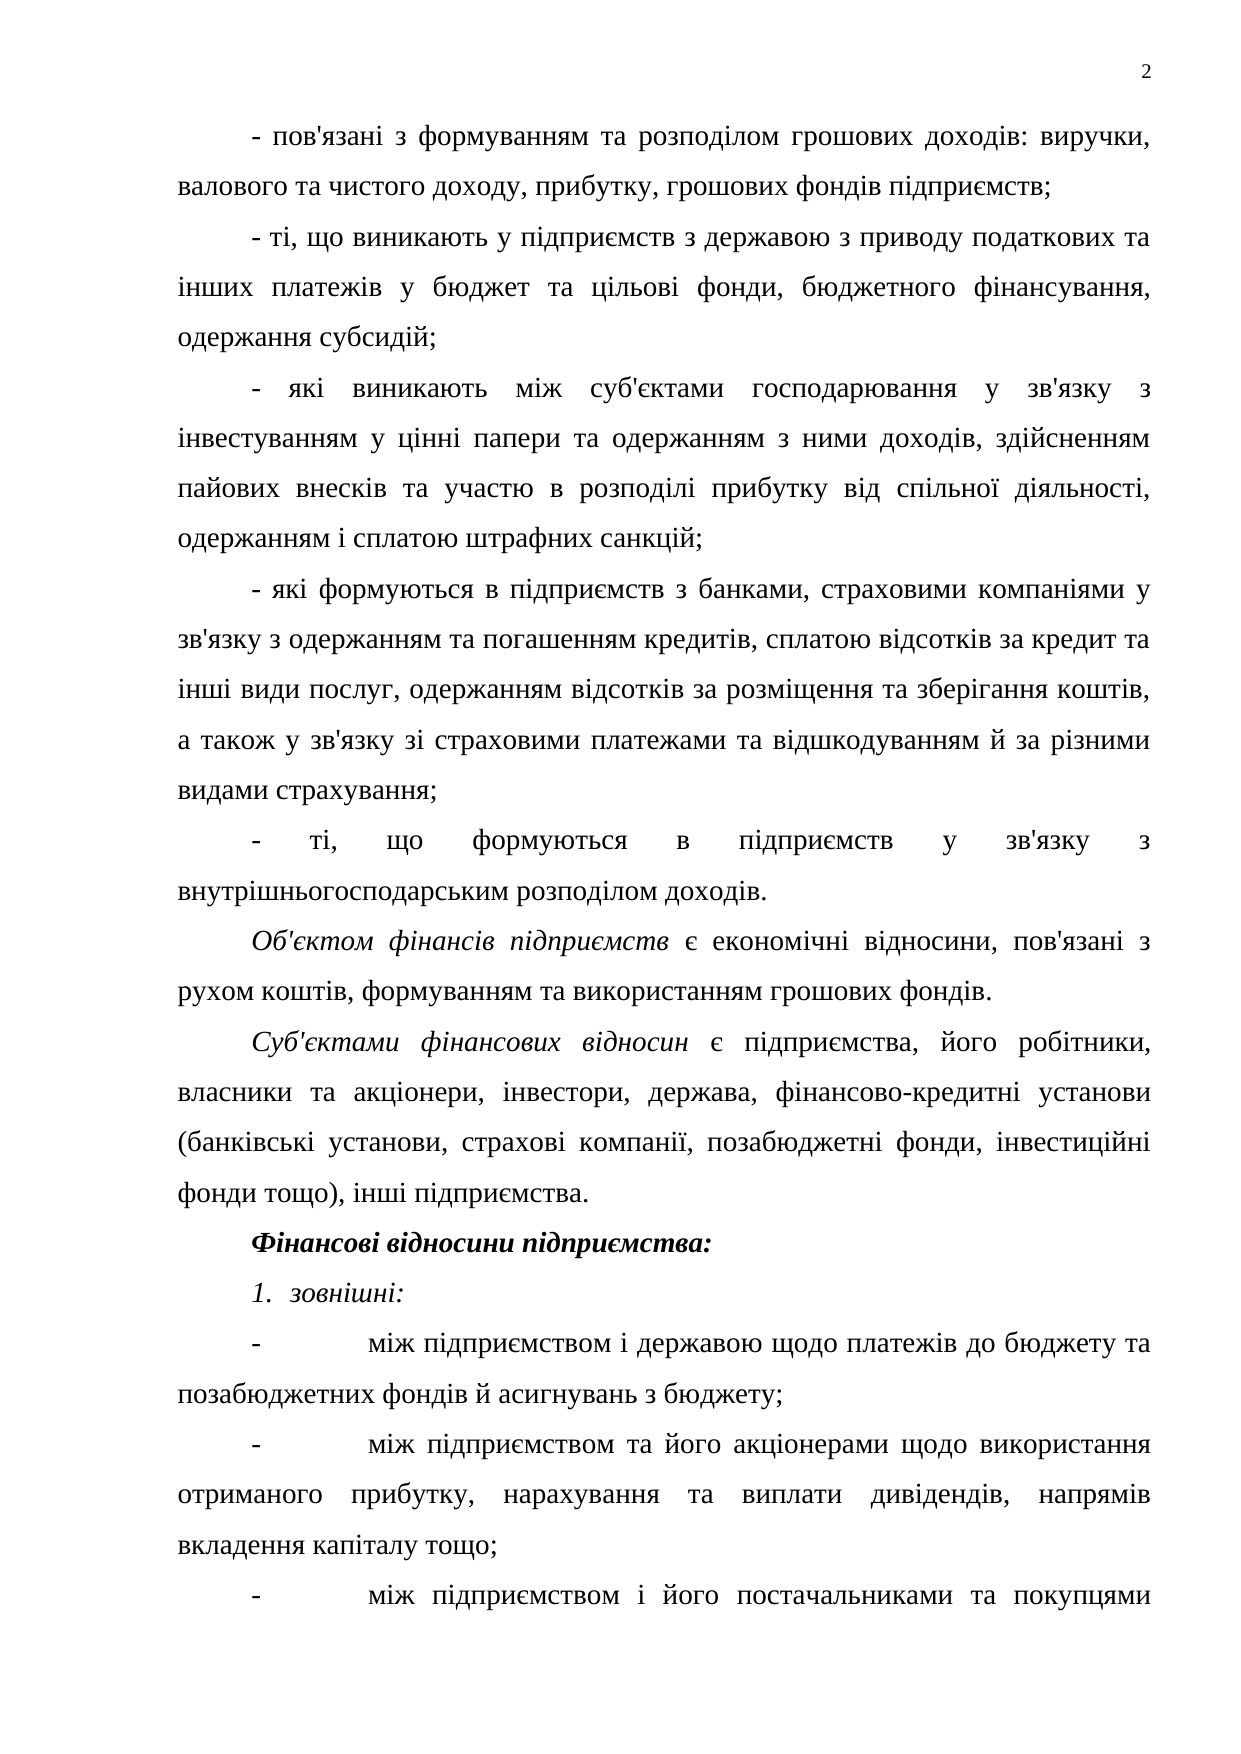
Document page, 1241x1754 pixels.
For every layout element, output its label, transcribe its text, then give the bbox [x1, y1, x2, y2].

list зовнішні: [177, 1275, 1152, 1309]
text - пов'язані з формуванням та розподілом грошових доходів: виручки, валового та чистого доходу, прибутку, грошових фондів підприємств; [177, 118, 1152, 202]
list між підприємством та його акціонерами щодо використання отриманого прибутку, нарахування та виплати дивідендів, напрямів вкладення капіталу тощо; [177, 1426, 1152, 1560]
text Суб'єктами фінансових відносин є підприємства, його робітники, власники та акціонери, інвестори, держава, фінансово-кредитні установи (банківські установи, страхові компанії, позабюджетні фонди, інвестиційні фонди тощо), інші підприємства. [177, 1024, 1152, 1208]
text - які виникають між суб'єктами господарювання у зв'язку з інвестуванням у цінні папери та одержанням з ними доходів, здійсненням пайових внесків та участю в розподілі прибутку від спільної діяльності, одержанням і сплатою штрафних санкцій; [177, 370, 1152, 554]
text - які формуються в підприємств з банками, страховими компаніями у зв'язку з одержанням та погашенням кредитів, сплатою відсотків за кредит та інші види послуг, одержанням відсотків за розміщення та зберігання коштів, а також у зв'язку зі страховими платежами та відшкодуванням й за різними видами страхування; [177, 571, 1152, 806]
text Фінансові відносини підприємства: [177, 1225, 1152, 1258]
list між підприємством і державою щодо платежів до бюджету та позабюджетних фондів й асигнувань з бюджету; [177, 1326, 1152, 1409]
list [177, 1577, 1152, 1611]
text - ті, що виникають у підприємств з державою з приводу податкових та інших платежів у бюджет та цільові фонди, бюджетного фінансування, одержання субсидій; [177, 219, 1152, 353]
text Об'єктом фінансів підприємств є економічні відносини, пов'язані з рухом коштів, формуванням та використанням грошових фондів. [177, 923, 1152, 1007]
text - ті, що формуються в підприємств у зв'язку з внутрішньогосподарським розподілом доходів. [177, 822, 1152, 906]
